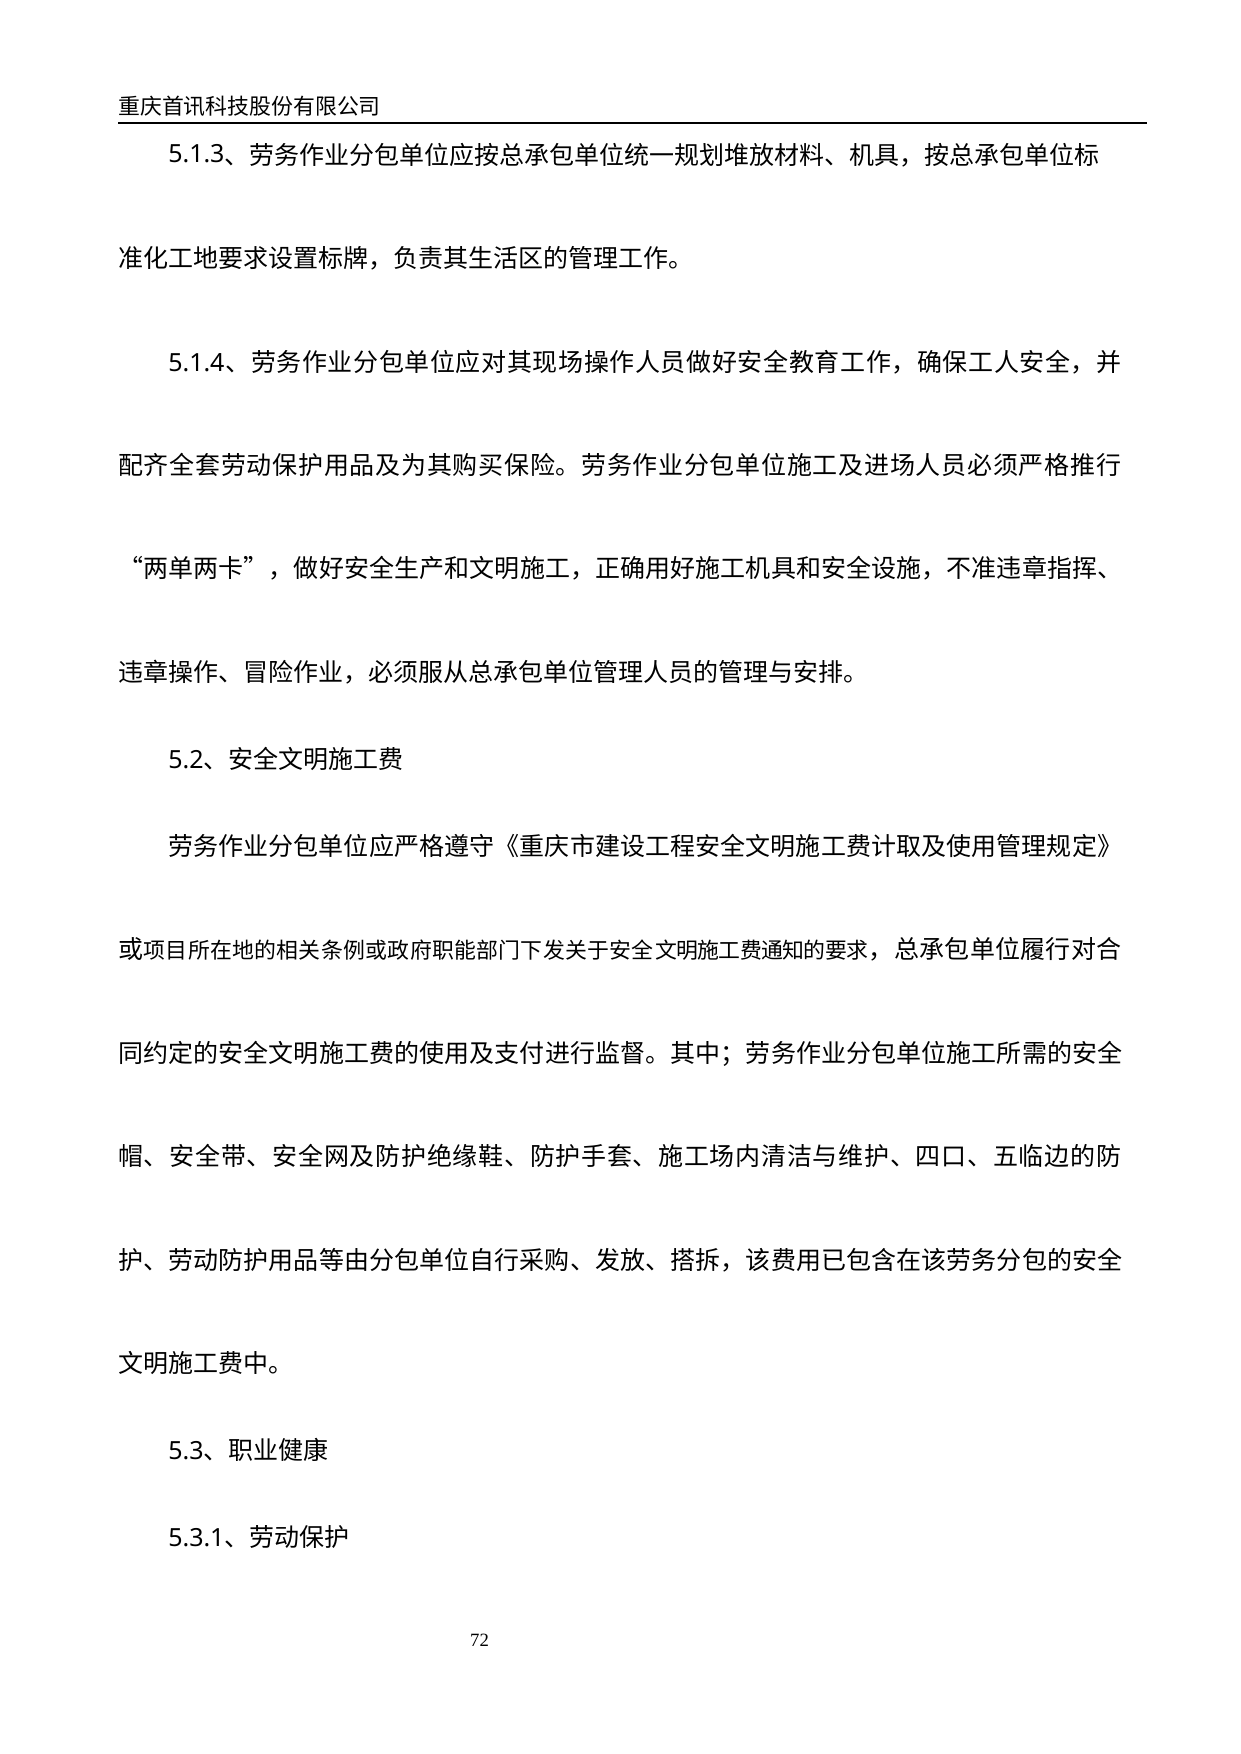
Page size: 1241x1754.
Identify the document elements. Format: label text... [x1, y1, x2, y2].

text 5.3、职业健康 [118, 1414, 1122, 1483]
text 5.2、安全文明施工费 [118, 723, 1122, 792]
text 5.3.1、劳动保护 [118, 1502, 1122, 1571]
text 5.1.3、劳务作业分包单位应按总承包单位统一规划堆放材料、机具，按总承包单位标准化工地要求设置标牌，负责其生活区的管理工作。 [118, 135, 1122, 308]
text 5.1.4、劳务作业分包单位应对其现场操作人员做好安全教育工作，确保工人安全，并配齐全套劳动保护用品及为其购买保险。劳务作业分包单位施工及进场人员必须严格推行“两单两卡”，做好安全生产和文明施工，正确用好施工机具和安全设施，不准违章指挥、违章操作、冒险作业，必须服从总承包单位管理人员的管理与安排。 [118, 326, 1122, 705]
text 劳务作业分包单位应严格遵守《重庆市建设工程安全文明施工费计取及使用管理规定》或项目所在地的相关条例或政府职能部门下发关于安全文明施工费通知的要求，总承包单位履行对合同约定的安全文明施工费的使用及支付进行监督。其中；劳务作业分包单位施工所需的安全帽、安全带、安全网及防护绝缘鞋、防护手套、施工场内清洁与维护、四口、五临边的防护、劳动防护用品等由分包单位自行采购、发放、搭拆，该费用已包含在该劳务分包的安全文明施工费中。 [118, 810, 1122, 1396]
